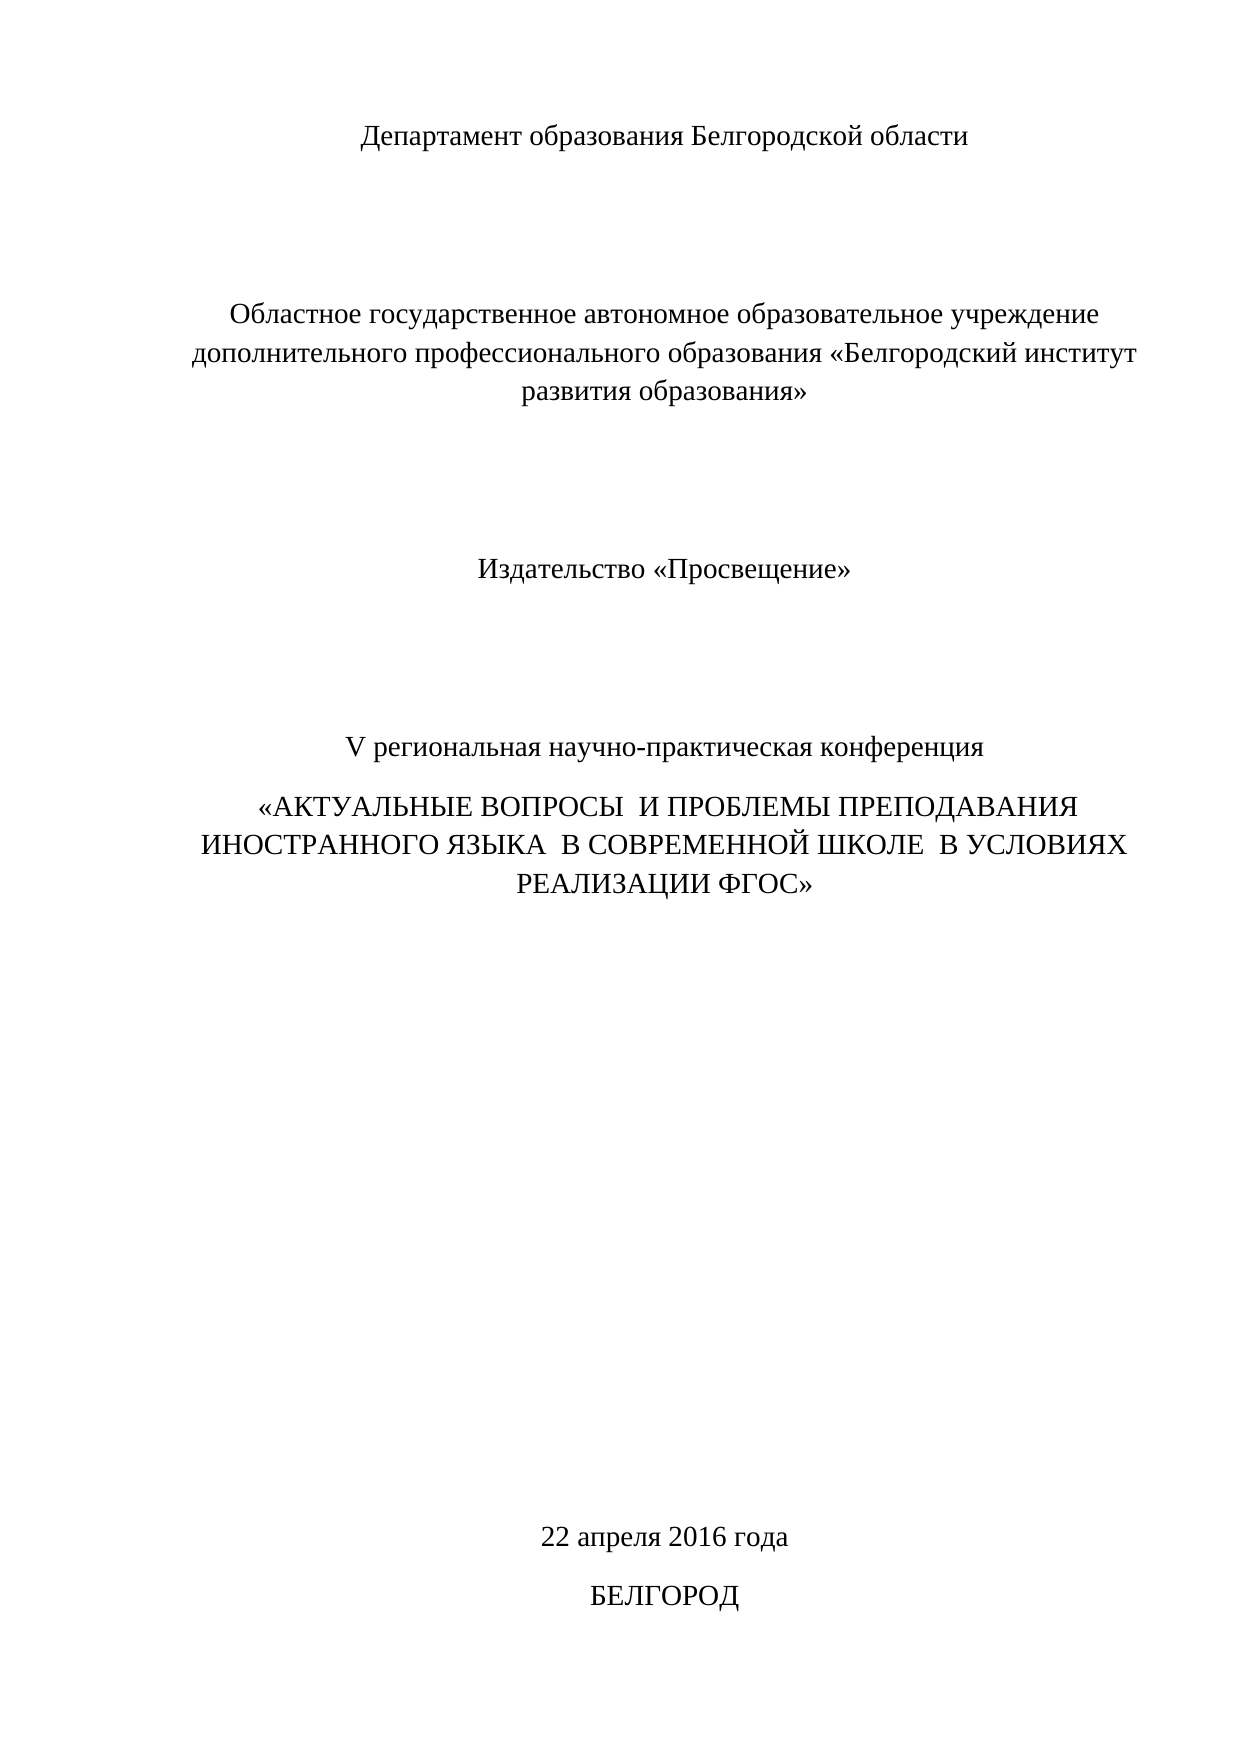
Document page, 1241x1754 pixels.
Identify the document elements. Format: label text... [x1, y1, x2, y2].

text Департамент образования Белгородской области [177, 118, 1152, 152]
text V региональная научно-практическая конференция [177, 729, 1152, 763]
text «АКТУАЛЬНЫЕ ВОПРОСЫ И ПРОБЛЕМЫ ПРЕПОДАВАНИЯ ИНОСТРАННОГО ЯЗЫКА В СОВРЕМЕННОЙ ШКОЛЕ В УСЛОВИЯХ РЕАЛИЗАЦИИ ФГОС» [177, 789, 1152, 899]
text Областное государственное автономное образовательное учреждение дополнительного профессионального образования «Белгородский институт развития образования» [177, 296, 1152, 407]
text Издательство «Просвещение» [177, 551, 1152, 585]
text 22 апреля 2016 года [177, 1519, 1152, 1553]
text БЕЛГОРОД [177, 1578, 1152, 1612]
